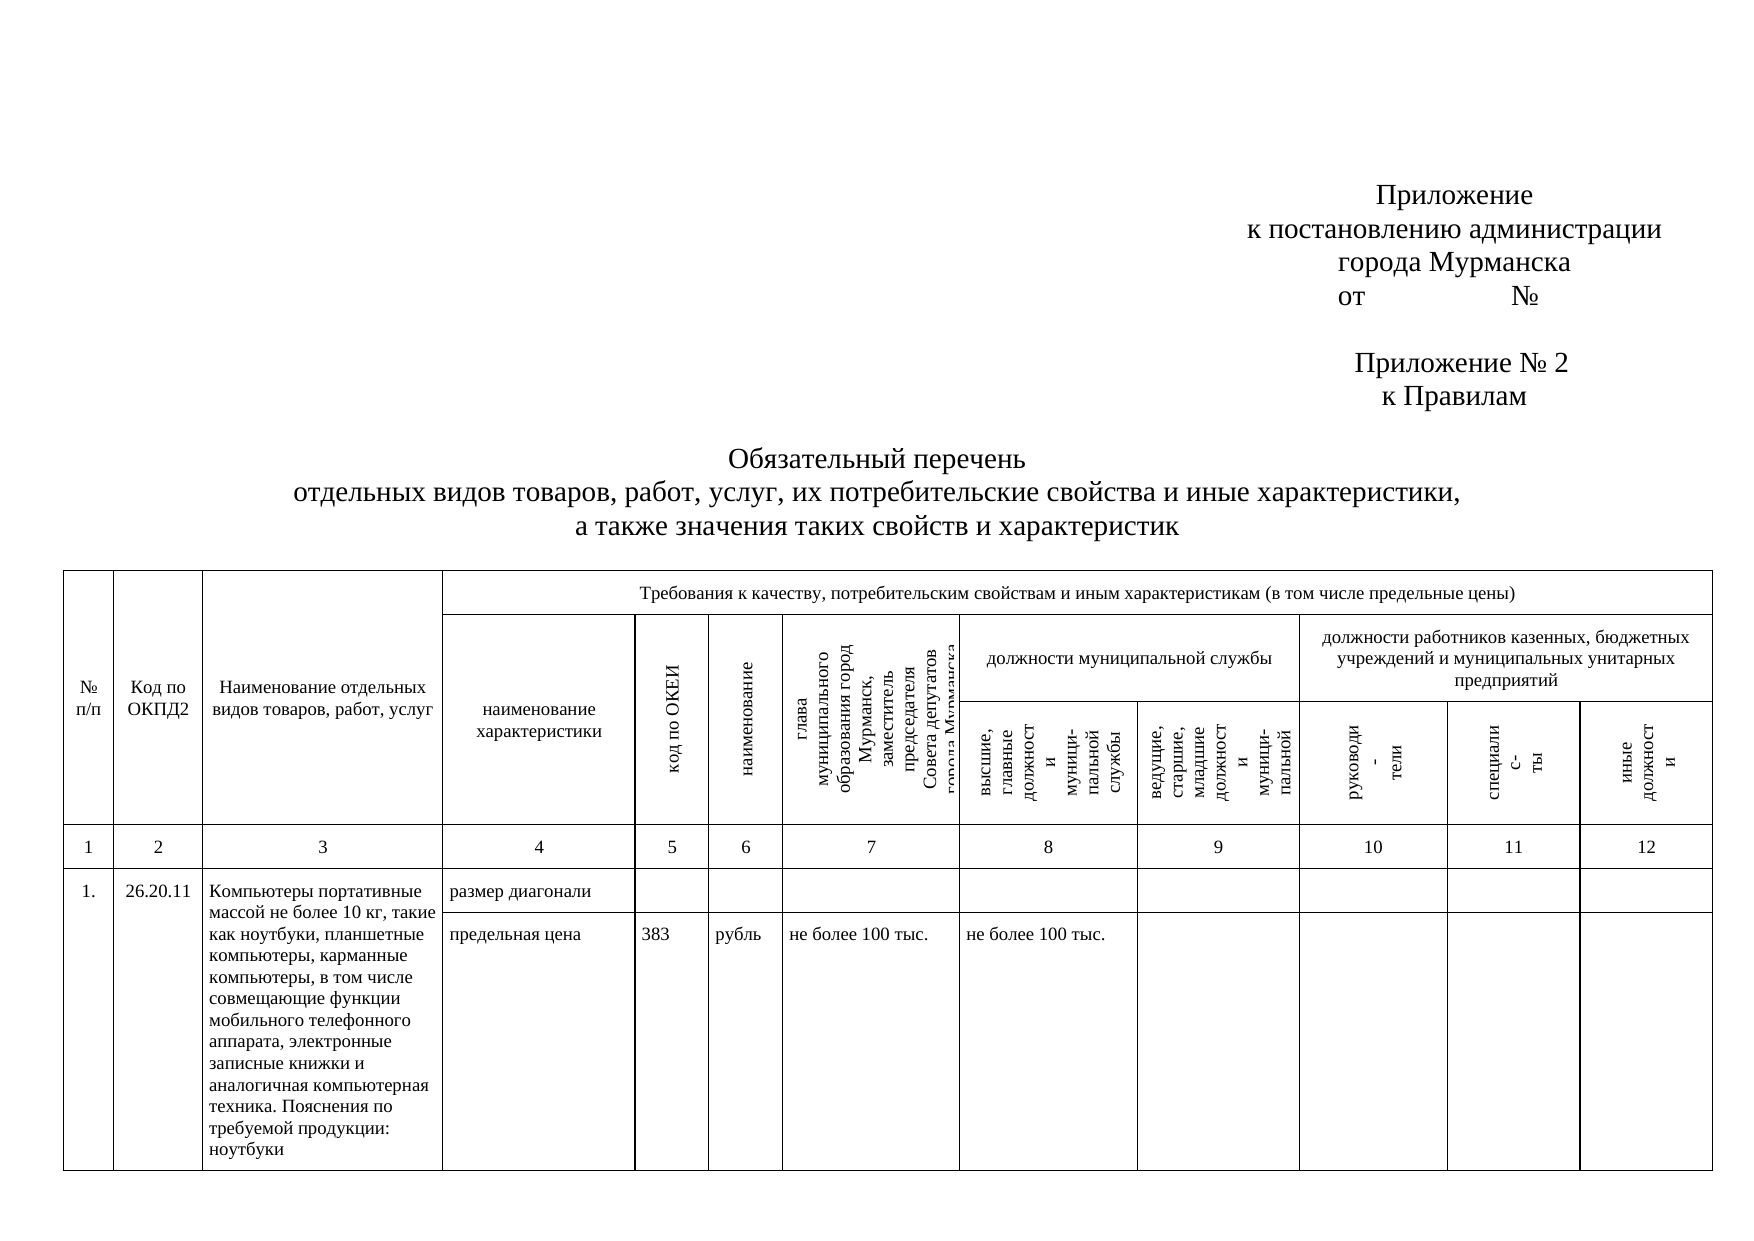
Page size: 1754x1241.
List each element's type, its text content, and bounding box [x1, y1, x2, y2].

table_cell 3 [203, 825, 442, 868]
text от № [1240, 278, 1636, 311]
table_cell 2 [114, 825, 202, 868]
table_cell рубль [709, 913, 782, 1170]
table_cell [783, 869, 959, 912]
table_cell иные должности [1581, 702, 1712, 824]
table_cell [960, 869, 1137, 912]
table_cell [709, 869, 782, 912]
table_cell не более 100 тыс. [783, 913, 959, 1170]
table_cell 5 [636, 825, 708, 868]
table_cell 12 [1581, 825, 1712, 868]
table_cell [1448, 913, 1579, 1170]
table_cell 1 [64, 825, 113, 868]
table_cell предельная цена [443, 913, 634, 1170]
table_cell [1300, 869, 1447, 912]
text а также значения таких свойств и характеристик [118, 508, 1636, 541]
table_cell специалис- ты [1448, 702, 1579, 824]
text отдельных видов товаров, работ, услуг, их потребительские свойства и иные характеристики, [118, 474, 1636, 508]
text Приложение [1240, 177, 1668, 211]
table_cell Компьютеры портативные массой не более 10 кг, такие как ноутбуки, планшетные компьютеры, карманные компьютеры, в том числе совмещающие функции мобильного телефонного аппарата, электронные записные книжки и аналогичная компьютерная техника. Пояснения по требуемой продукции: ноутбуки [203, 869, 442, 1170]
text Обязательный перечень [118, 441, 1636, 474]
text к Правилам [1240, 378, 1668, 412]
table_cell размер диагонали [443, 869, 634, 912]
table_cell [1300, 913, 1447, 1170]
table_header Наименование отдельных видов товаров, работ, услуг [203, 571, 442, 824]
table_cell 11 [1448, 825, 1579, 868]
table_cell [1138, 869, 1299, 912]
table_cell глава муниципального образования город Мурманск, заместитель председателя Совета депутатов города Мурманска [783, 615, 959, 824]
table_cell наименование [709, 615, 782, 824]
table_cell не более 100 тыс. [960, 913, 1137, 1170]
table_cell должности муниципальной службы [960, 615, 1299, 701]
table_cell 7 [783, 825, 959, 868]
table_cell 26.20.11 [114, 869, 202, 1170]
table_header Требования к качеству, потребительским свойствам и иным характеристикам (в том числе предельные цены) [443, 571, 1712, 614]
table_header № п/п [64, 571, 113, 824]
table_cell [1581, 869, 1712, 912]
table_cell код по ОКЕИ [636, 615, 708, 824]
table_cell [1448, 869, 1579, 912]
table_cell 383 [636, 913, 708, 1170]
table_cell наименование характеристики [443, 615, 634, 824]
table_cell [636, 869, 708, 912]
text к постановлению администрации города Мурманска [1240, 211, 1668, 278]
table_header Код по ОКПД2 [114, 571, 202, 824]
table_cell 10 [1300, 825, 1447, 868]
table_cell руководи- тели [1300, 702, 1447, 824]
text Приложение № 2 [1255, 345, 1668, 378]
table_cell ведущие, старшие, младшие должности муници-пальной службы [1138, 702, 1299, 824]
table_cell 1. [64, 869, 113, 1170]
table_cell [1581, 913, 1712, 1170]
table_cell [1138, 913, 1299, 1170]
table_cell высшие, главные должности муници- пальной службы [960, 702, 1137, 824]
table_cell 4 [443, 825, 634, 868]
table_cell 8 [960, 825, 1137, 868]
table_cell 9 [1138, 825, 1299, 868]
table_cell 6 [709, 825, 782, 868]
table_cell должности работников казенных, бюджетных учреждений и муниципальных унитарных предприятий [1300, 615, 1712, 701]
